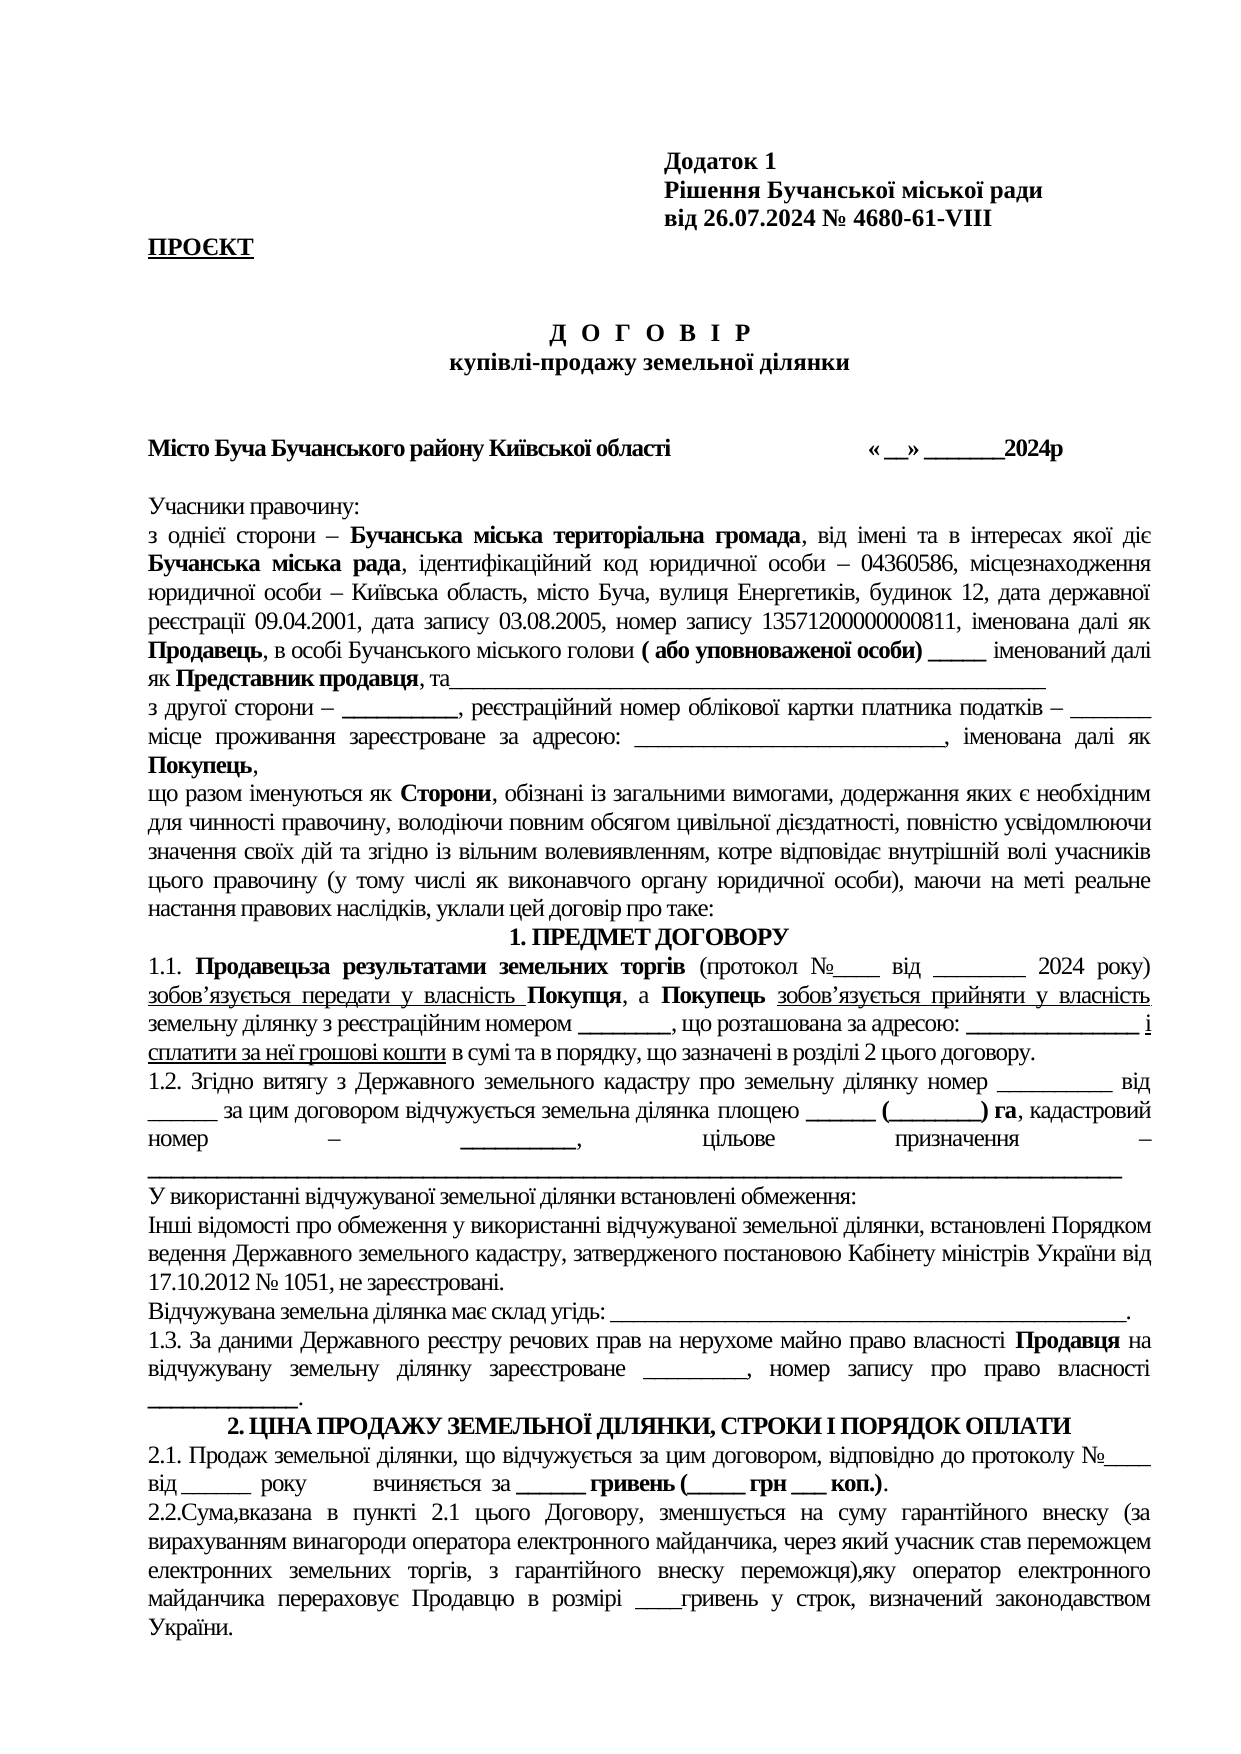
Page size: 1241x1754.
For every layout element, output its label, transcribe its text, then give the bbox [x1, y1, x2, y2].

text 2.2.Сума,вказана в пункті 2.1 цього Договору, зменшується на суму гарантійного внеску (за вирахуванням винагороди оператора електронного майданчика, через який учасник став переможцем електронних земельних торгів, з гарантійного внеску переможця),яку оператор електронного майданчика перераховує Продавцю в розмірі ____гривень у строк, визначений законодавством України. [148, 1497, 1152, 1641]
text ПРОЄКТ [148, 232, 1152, 261]
text Додаток 1 [664, 146, 1152, 175]
text що разом іменуються як Сторони, обізнані із загальними вимогами, додержання яких є необхідним для чинності правочину, володіючи повним обсягом цивільної дієздатності, повністю усвідомлюючи значення своїх дій та згідно із вільним волевиявленням, котре відповідає внутрішній волі учасників цього правочину (у тому числі як виконавчого органу юридичної особи), маючи на меті реальне настання правових наслідків, уклали цей договір про таке: [148, 778, 1152, 922]
text 1.2. Згідно витягу з Державного земельного кадастру про земельну ділянку номер __________ від ______ за цим договором відчужується земельна ділянка площею ______ (________) га, кадастровий номер – __________, цільове призначення – _____________________________________________________________________________________ [148, 1066, 1152, 1181]
text Інші відомості про обмеження у використанні відчужуваної земельної ділянки, встановлені Порядком ведення Державного земельного кадастру, затвердженого постановою Кабінету міністрів України від 17.10.2012 № 1051, не зареєстровані. [148, 1210, 1152, 1296]
text 1.3. За даними Державного реєстру речових прав на нерухоме майно право власності Продавця на відчужувану земельну ділянку зареєстроване _________, номер запису про право власності _____________. [148, 1325, 1152, 1411]
text Учасники правочину: [148, 491, 1152, 520]
text 1.1. Продавецьза результатами земельних торгів (протокол №____ від ________ 2024 року) зобов’язується передати у власність Покупця, а Покупець зобов’язується прийняти у власність земельну ділянку з реєстраційним номером ________, що розташована за адресою: _______________ і сплатити за неї грошові кошти в сумі та в порядку, що зазначені в розділі 2 цього договору. [148, 951, 1152, 1066]
text У використанні відчужуваної земельної ділянки встановлені обмеження: [148, 1181, 1152, 1210]
text Рішення Бучанської міської ради [664, 175, 1152, 203]
text купівлі-продажу земельної ділянки [148, 347, 1152, 376]
text з однієї сторони – Бучанська міська територіальна громада, від імені та в інтересах якої діє Бучанська міська рада, ідентифікаційний код юридичної особи – 04360586, місцезнаходження юридичної особи – Київська область, місто Буча, вулиця Енергетиків, будинок 12, дата державної реєстрації 09.04.2001, дата запису 03.08.2005, номер запису 13571200000000811, іменована далі як Продавець, в особі Бучанського міського голови ( або уповноваженої особи) _____ іменований далі як Представник продавця, та____________________________________________________ [148, 520, 1152, 692]
text від 26.07.2024 № 4680-61-VІІІ [664, 203, 1152, 232]
text Відчужувана земельна ділянка має склад угідь: _____________________________________________. [148, 1296, 1152, 1325]
text Місто Буча Бучанського району Київської області « __» _______2024р [148, 433, 1152, 462]
text 2. ЦІНА ПРОДАЖУ ЗЕМЕЛЬНОЇ ДІЛЯНКИ, СТРОКИ І ПОРЯДОК ОПЛАТИ [148, 1411, 1152, 1440]
text ДОГОВIР [148, 318, 1152, 347]
text 1. Предмет договору [148, 922, 1152, 951]
text з другої сторони – __________, реєстраційний номер облікової картки платника податків – _______ місце проживання зареєстроване за адресою: ___________________________, іменована далі як Покупець, [148, 692, 1152, 778]
text 2.1. Продаж земельної ділянки, що відчужується за цим договором, відповідно до протоколу №____ від ______ року вчиняється за ______ гривень (_____ грн ___ коп.). [148, 1440, 1152, 1497]
